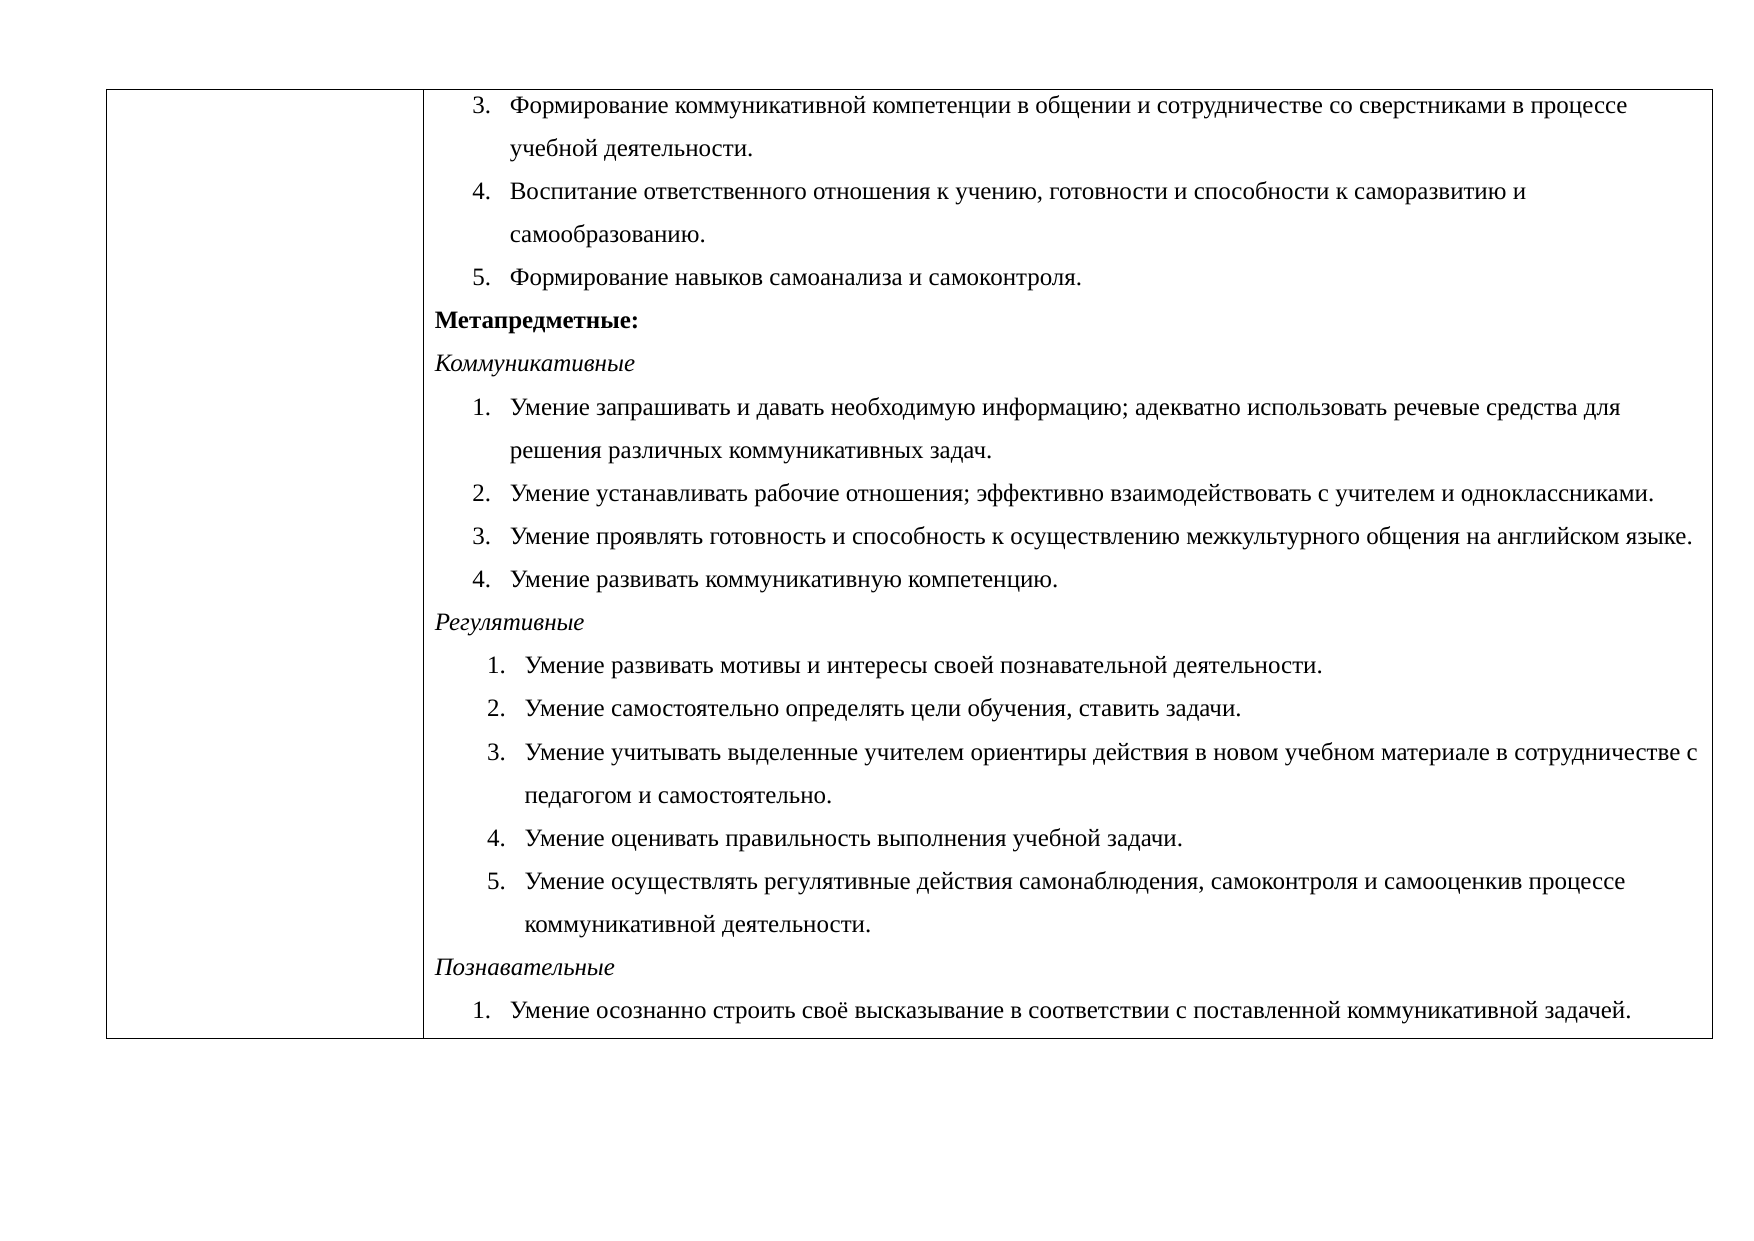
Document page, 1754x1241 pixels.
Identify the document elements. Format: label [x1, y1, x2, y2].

table_cell [424, 90, 1712, 1038]
table_cell [107, 90, 423, 1038]
